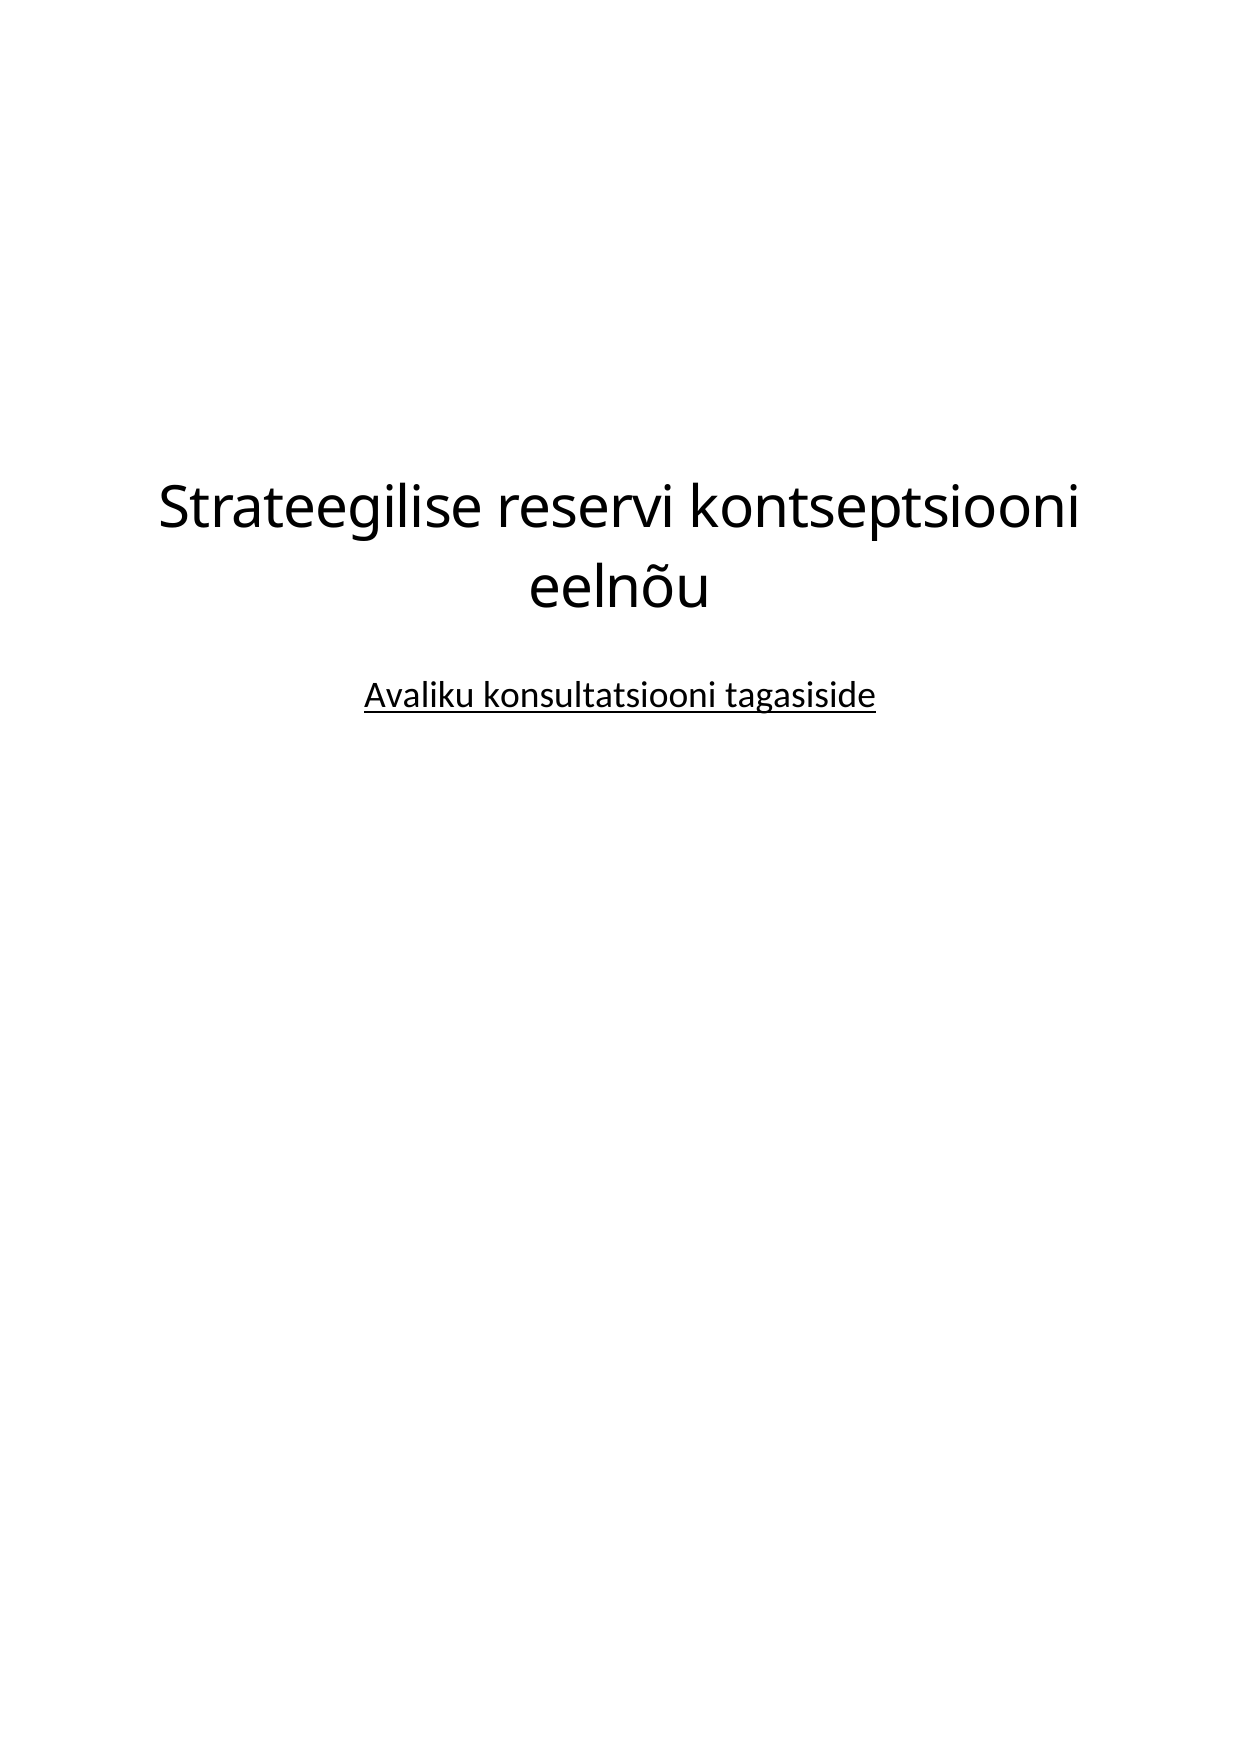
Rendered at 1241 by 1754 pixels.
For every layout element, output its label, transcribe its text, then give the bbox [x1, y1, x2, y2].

text Avaliku konsultatsiooni tagasiside [148, 671, 1093, 717]
title Strateegilise reservi kontseptsiooni eelnõu [148, 466, 1093, 624]
